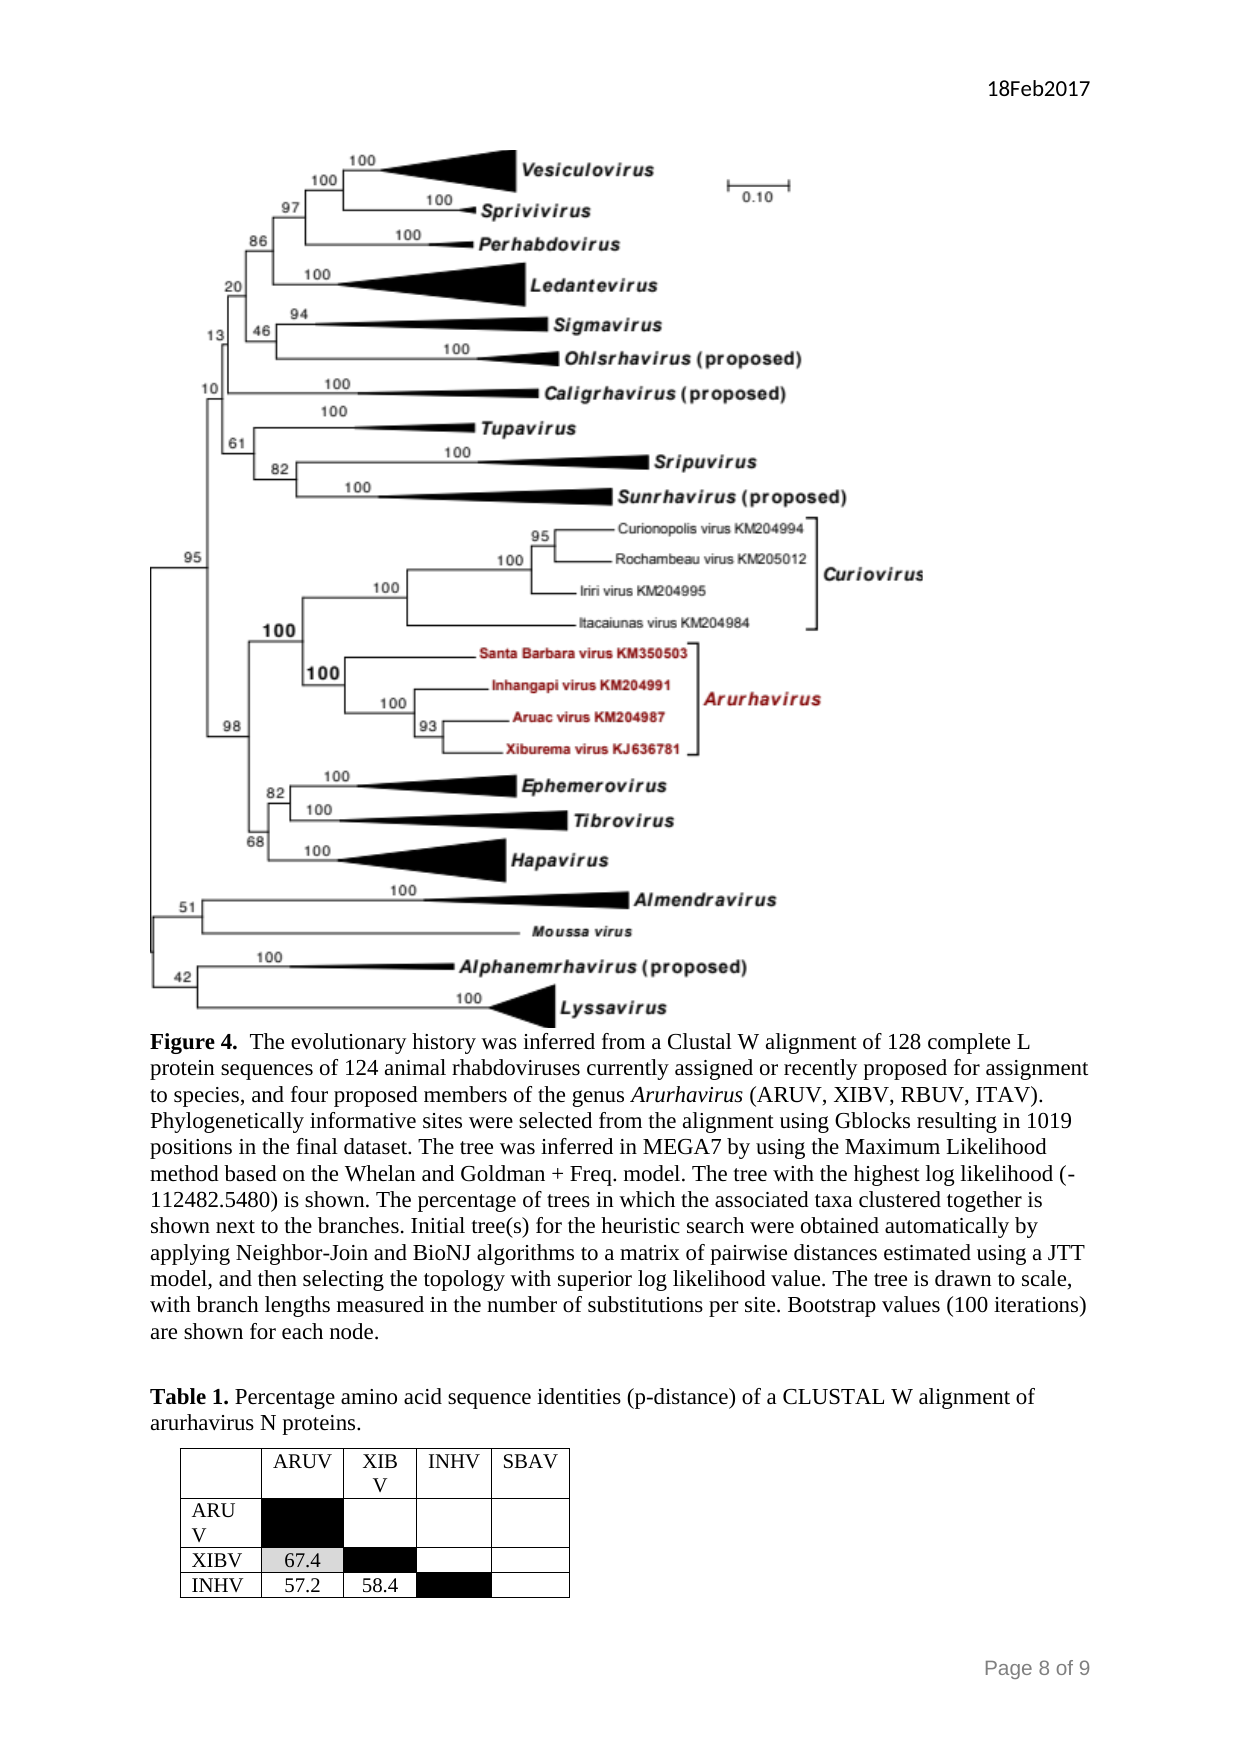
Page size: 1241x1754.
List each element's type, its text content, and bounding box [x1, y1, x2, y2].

table_cell [344, 1499, 416, 1547]
table_cell 58.4 [344, 1573, 416, 1597]
table_cell [417, 1548, 491, 1572]
table_cell [492, 1573, 569, 1597]
text Figure 4. The evolutionary history was inferred from a Clustal W alignment of 128 complete L protein sequences of 124 animal rhabdoviruses currently assigned or recently proposed for assignment to species, and four proposed members of the genus Arurhavirus (ARUV, XIBV, RBUV, ITAV). Phylogenetically informative sites were selected from the alignment using Gblocks resulting in 1019 positions in the final dataset. The tree was inferred in MEGA7 by using the Maximum Likelihood method based on the Whelan and Goldman + Freq. model. The tree with the highest log likelihood (-112482.5480) is shown. The percentage of trees in which the associated taxa clustered together is shown next to the branches. Initial tree(s) for the heuristic search were obtained automatically by applying Neighbor-Join and BioNJ algorithms to a matrix of pairwise distances estimated using a JTT model, and then selecting the topology with superior log likelihood value. The tree is drawn to scale, with branch lengths measured in the number of substitutions per site. Bootstrap values (100 iterations) are shown for each node. [150, 1028, 1090, 1344]
table_cell [344, 1548, 416, 1572]
table_header INHV [417, 1449, 491, 1497]
table_cell 67.4 [262, 1548, 343, 1572]
table_cell ARUV [181, 1499, 261, 1547]
table_cell [417, 1499, 491, 1547]
table_header [181, 1449, 261, 1497]
table_cell [417, 1573, 491, 1597]
text Table 1. Percentage amino acid sequence identities (p-distance) of a CLUSTAL W alignment of arurhavirus N proteins. [150, 1383, 1090, 1436]
table_cell [492, 1499, 569, 1547]
table_cell XIBV [181, 1548, 261, 1572]
table_header ARUV [262, 1449, 343, 1497]
table_cell [492, 1548, 569, 1572]
table_header XIBV [344, 1449, 416, 1497]
table_cell INHV [181, 1573, 261, 1597]
table_header SBAV [492, 1449, 569, 1497]
table_cell [262, 1499, 343, 1547]
table_cell 57.2 [262, 1573, 343, 1597]
